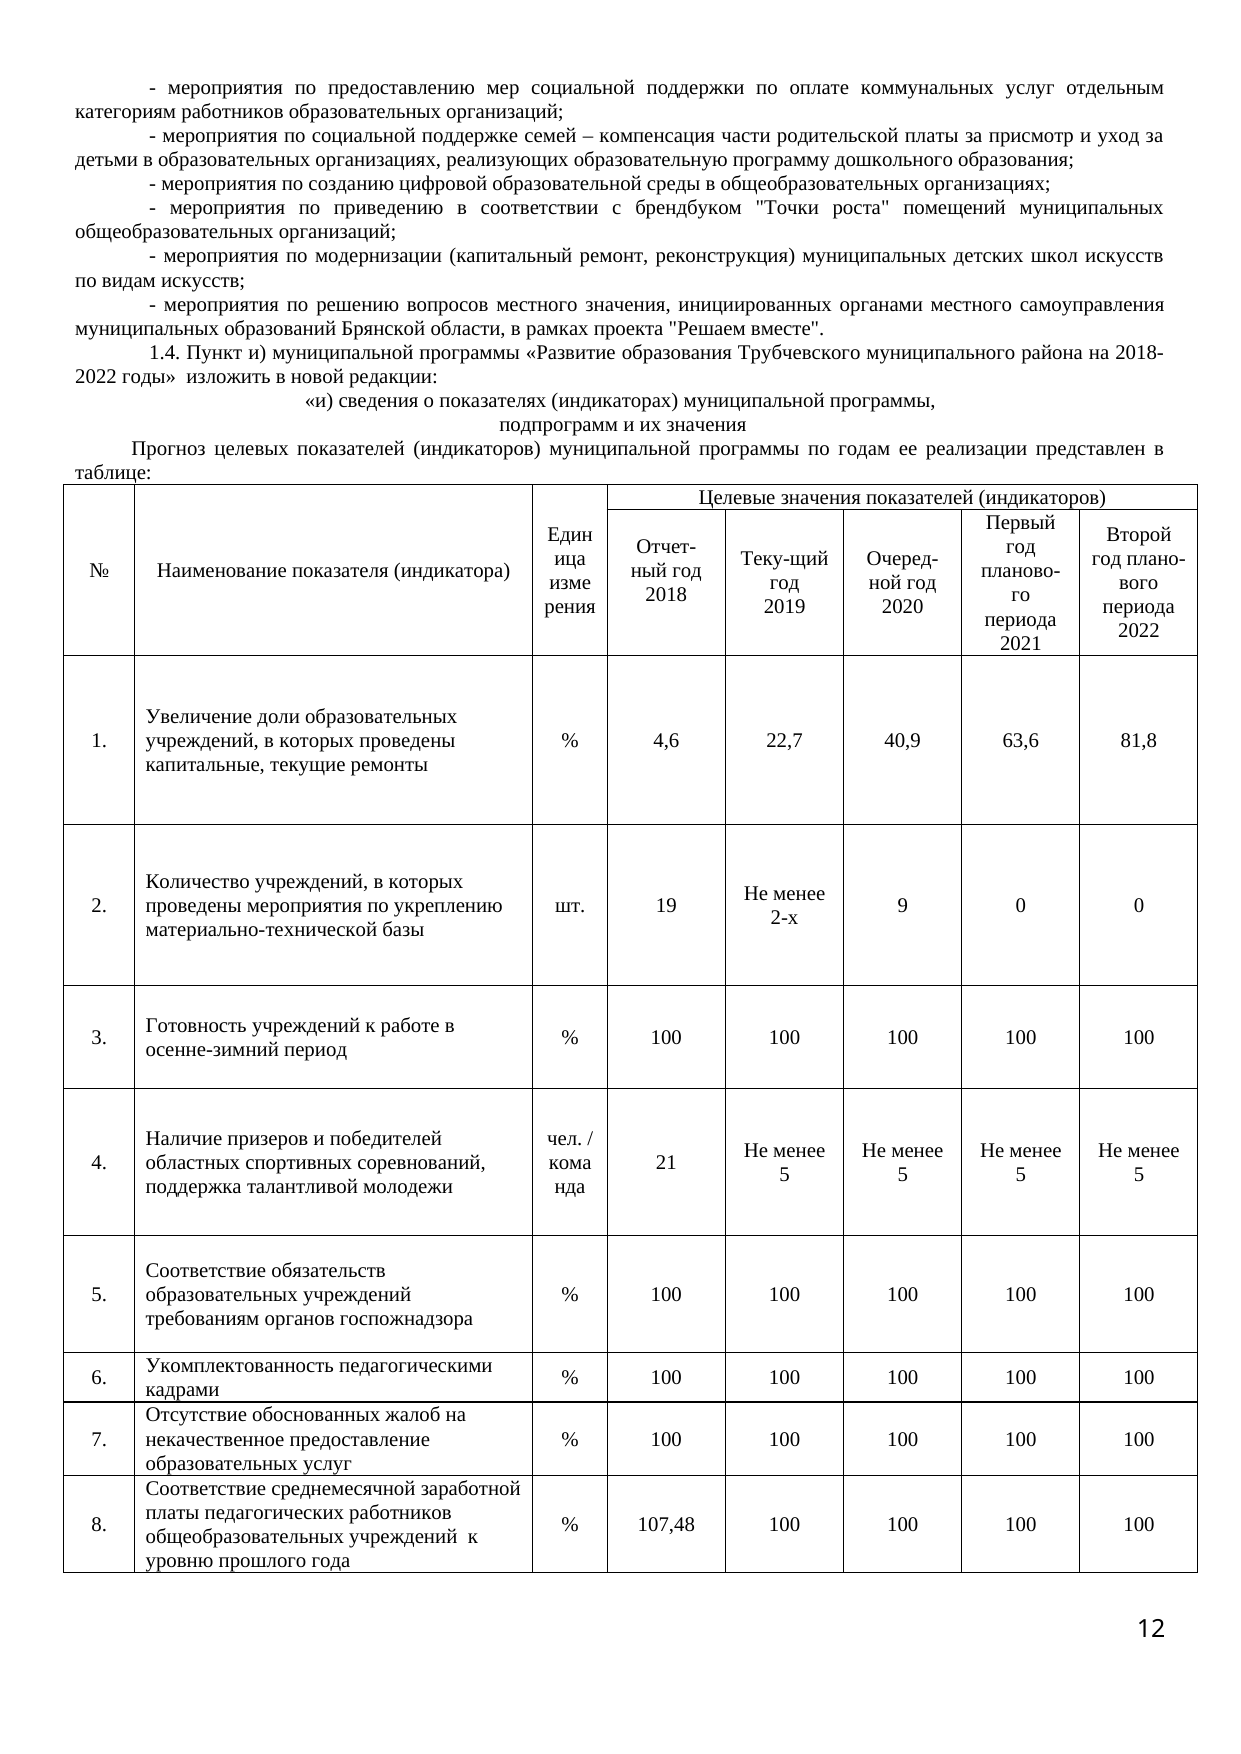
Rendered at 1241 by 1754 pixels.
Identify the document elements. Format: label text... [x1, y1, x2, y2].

table_cell % [533, 1236, 607, 1352]
table_cell 100 [726, 986, 843, 1088]
table_cell 100 [608, 1236, 725, 1352]
table_cell 100 [608, 1403, 725, 1474]
table_cell % [533, 1476, 607, 1572]
table_cell 0 [962, 825, 1079, 984]
table_cell шт. [533, 825, 607, 984]
table_cell 5. [64, 1236, 134, 1352]
table_cell 1. [64, 656, 134, 824]
table_cell 0 [1080, 825, 1197, 984]
table_cell 100 [844, 986, 961, 1088]
table_cell Не менее 2-х [726, 825, 843, 984]
table_cell 107,48 [608, 1476, 725, 1572]
table_cell Отсутствие обоснованных жалоб на некачественное предоставление образовательных услуг [135, 1403, 532, 1474]
table_cell Теку-щий год 2019 [726, 510, 843, 654]
table_cell Соответствие среднемесячной заработной платы педагогических работников общеобразовательных учреждений к уровню прошлого года [135, 1476, 532, 1572]
table_cell 100 [962, 1476, 1079, 1572]
table_cell 100 [844, 1236, 961, 1352]
table_cell 100 [844, 1353, 961, 1401]
text подпрограмм и их значения [75, 412, 1165, 436]
table_header № [64, 485, 134, 654]
table_cell Второй год плано-вого периода 2022 [1080, 510, 1197, 654]
table_cell 8. [64, 1476, 134, 1572]
table_cell 100 [1080, 1353, 1197, 1401]
table_cell Соответствие обязательств образовательных учреждений требованиям органов госпожнадзора [135, 1236, 532, 1352]
table_cell % [533, 656, 607, 824]
table_cell 81,8 [1080, 656, 1197, 824]
table_cell 100 [726, 1353, 843, 1401]
table_header Единица измерения [533, 485, 607, 654]
table_cell 100 [962, 986, 1079, 1088]
table_cell 100 [726, 1403, 843, 1474]
table_cell Готовность учреждений к работе в осенне-зимний период [135, 986, 532, 1088]
table_cell 19 [608, 825, 725, 984]
table_cell чел. /команда [533, 1089, 607, 1235]
table_cell 4,6 [608, 656, 725, 824]
table_header Целевые значения показателей (индикаторов) [608, 485, 1197, 509]
table_cell 3. [64, 986, 134, 1088]
table_cell 63,6 [962, 656, 1079, 824]
table_cell 100 [844, 1476, 961, 1572]
table_cell 100 [608, 1353, 725, 1401]
table_cell 40,9 [844, 656, 961, 824]
text - мероприятия по решению вопросов местного значения, инициированных органами местного самоуправления муниципальных образований Брянской области, в рамках проекта "Решаем вместе". [75, 292, 1165, 340]
text - мероприятия по предоставлению мер социальной поддержки по оплате коммунальных услуг отдельным категориям работников образовательных организаций; [75, 75, 1165, 123]
table_cell % [533, 1403, 607, 1474]
text «и) сведения о показателях (индикаторах) муниципальной программы, [75, 388, 1165, 412]
table_cell 21 [608, 1089, 725, 1235]
table_header Наименование показателя (индикатора) [135, 485, 532, 654]
table_cell Отчет-ный год 2018 [608, 510, 725, 654]
table_cell 9 [844, 825, 961, 984]
table_cell 100 [1080, 986, 1197, 1088]
table_cell 100 [962, 1236, 1079, 1352]
table_cell 100 [726, 1236, 843, 1352]
table_cell 22,7 [726, 656, 843, 824]
text 1.4. Пункт и) муниципальной программы «Развитие образования Трубчевского муниципального района на 2018-2022 годы» изложить в новой редакции: [75, 340, 1165, 388]
table_cell 4. [64, 1089, 134, 1235]
table_cell 100 [1080, 1476, 1197, 1572]
table_cell 2. [64, 825, 134, 984]
table_cell Увеличение доли образовательных учреждений, в которых проведены капитальные, текущие ремонты [135, 656, 532, 824]
table_cell Не менее 5 [726, 1089, 843, 1235]
table_cell Не менее 5 [844, 1089, 961, 1235]
text - мероприятия по созданию цифровой образовательной среды в общеобразовательных организациях; [75, 171, 1165, 195]
table_cell % [533, 1353, 607, 1401]
table_cell Укомплектованность педагогическими кадрами [135, 1353, 532, 1401]
table_cell 100 [726, 1476, 843, 1572]
text Прогноз целевых показателей (индикаторов) муниципальной программы по годам ее реализации представлен в таблице: [75, 436, 1165, 484]
text - мероприятия по приведению в соответствии с брендбуком "Точки роста" помещений муниципальных общеобразовательных организаций; [75, 195, 1165, 243]
table_cell Не менее 5 [962, 1089, 1079, 1235]
table_cell 7. [64, 1403, 134, 1474]
table_cell Очеред-ной год 2020 [844, 510, 961, 654]
table_cell % [533, 986, 607, 1088]
table_cell Не менее 5 [1080, 1089, 1197, 1235]
table_cell Наличие призеров и победителей областных спортивных соревнований, поддержка талантливой молодежи [135, 1089, 532, 1235]
table_cell 100 [1080, 1403, 1197, 1474]
table_cell 100 [844, 1403, 961, 1474]
table_cell Первый год планово-го периода 2021 [962, 510, 1079, 654]
table_cell 100 [608, 986, 725, 1088]
table_cell 100 [1080, 1236, 1197, 1352]
table_cell Количество учреждений, в которых проведены мероприятия по укреплению материально-технической базы [135, 825, 532, 984]
table_cell 6. [64, 1353, 134, 1401]
table_cell 100 [962, 1403, 1079, 1474]
text - мероприятия по социальной поддержке семей – компенсация части родительской платы за присмотр и уход за детьми в образовательных организациях, реализующих образовательную программу дошкольного образования; [75, 123, 1165, 171]
table_cell 100 [962, 1353, 1079, 1401]
text - мероприятия по модернизации (капитальный ремонт, реконструкция) муниципальных детских школ искусств по видам искусств; [75, 243, 1165, 292]
